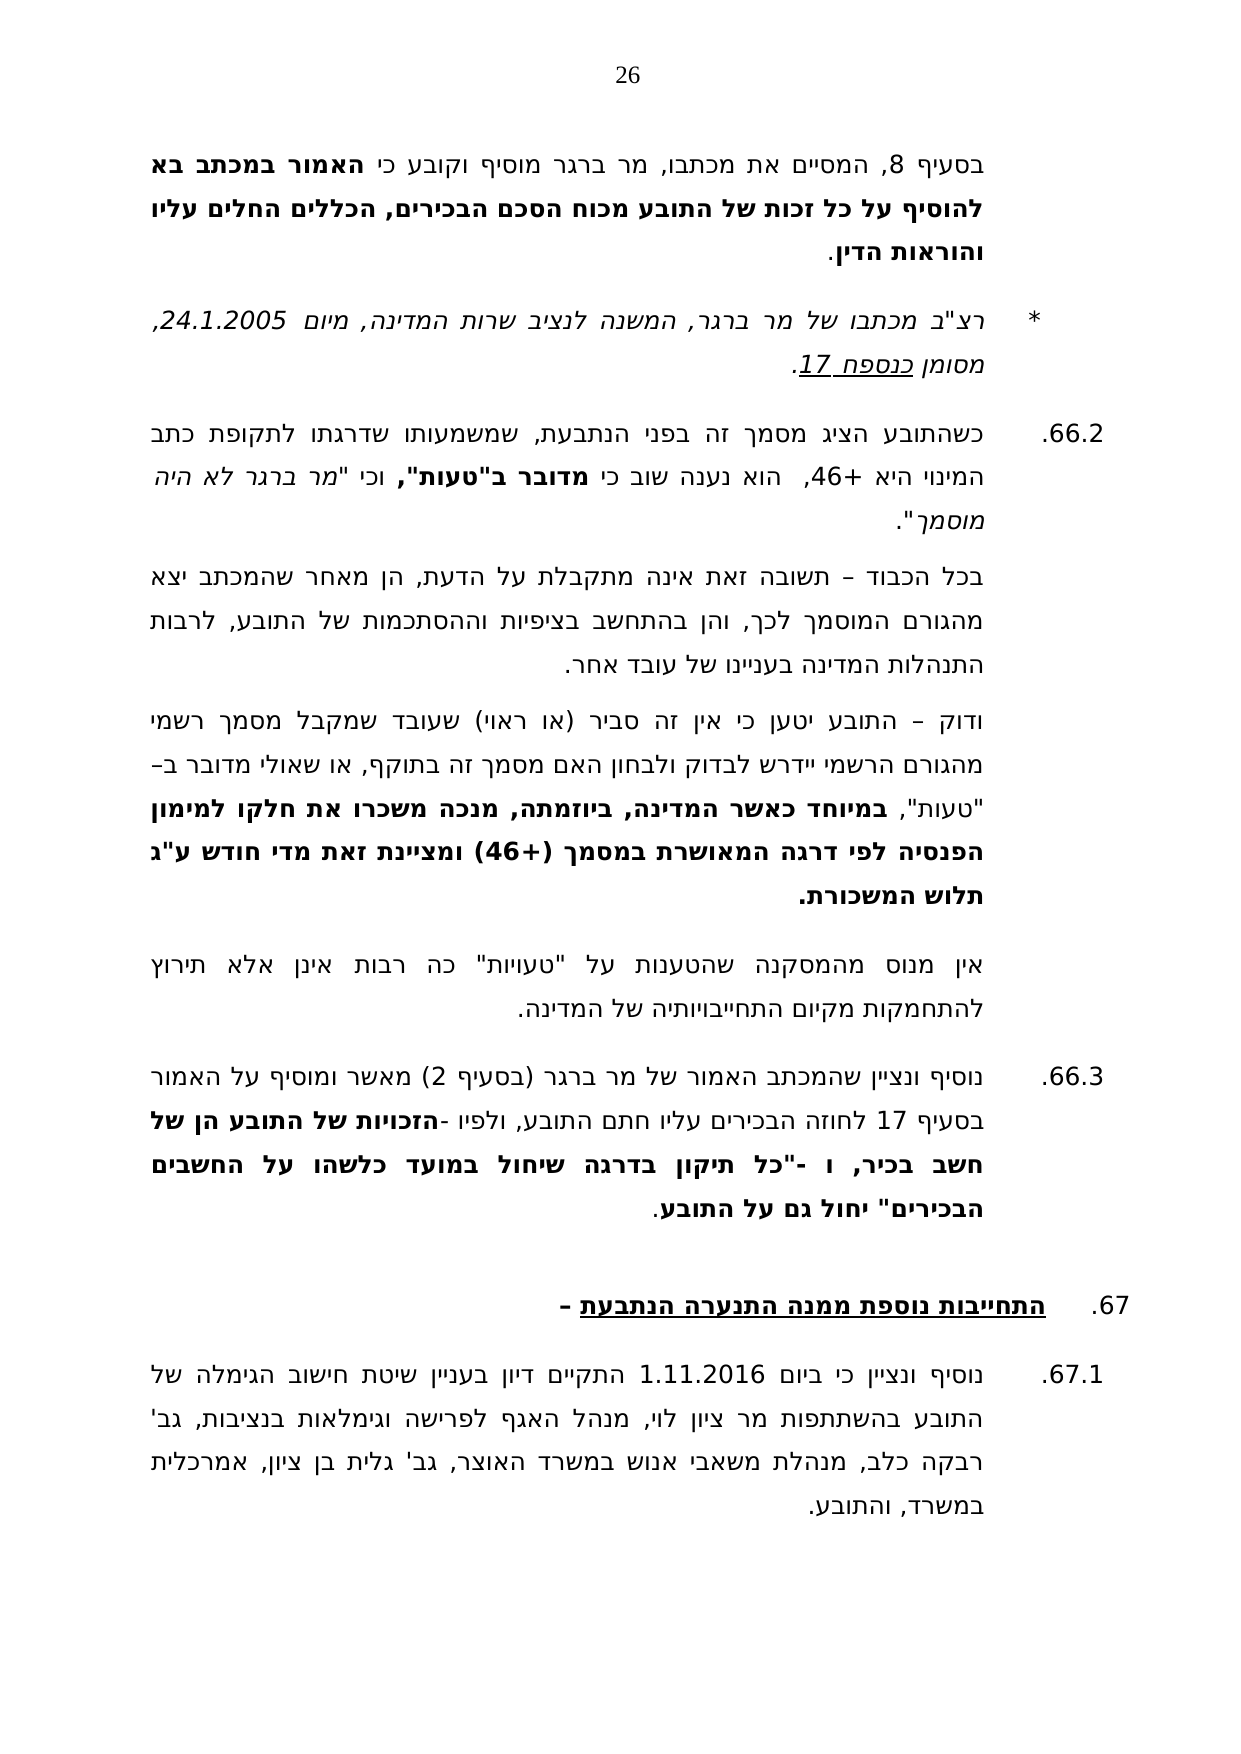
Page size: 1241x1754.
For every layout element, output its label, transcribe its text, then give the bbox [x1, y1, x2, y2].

text * רצ"ב מכתבו של מר ברגר, המשנה לנציב שרות המדינה, מיום 24.1.2005, מסומן כנספח 17. [150, 306, 1041, 379]
list נוסיף ונציין כי ביום 1.11.2016 התקיים דיון בעניין שיטת חישוב הגימלה של התובע בהשתתפות מר ציון לוי, מנהל האגף לפרישה וגימלאות בנציבות, גב' רבקה כלב, מנהלת משאבי אנוש במשרד האוצר, גב' גלית בן ציון, אמרכלית במשרד, והתובע. [150, 1360, 1041, 1520]
text בסעיף 8, המסיים את מכתבו, מר ברגר מוסיף וקובע כי האמור במכתב בא להוסיף על כל זכות של התובע מכוח הסכם הבכירים, הכללים החלים עליו והוראות הדין. [150, 150, 984, 267]
list נוסיף ונציין שהמכתב האמור של מר ברגר (בסעיף 2) מאשר ומוסיף על האמור בסעיף 17 לחוזה הבכירים עליו חתם התובע, ולפיו -הזכויות של התובע הן של חשב בכיר, ו -"כל תיקון בדרגה שיחול במועד כלשהו על החשבים הבכירים" יחול גם על התובע. [150, 1062, 1041, 1223]
list התחייבות נוספת ממנה התנערה הנתבעת – [150, 1291, 1091, 1320]
list כשהתובע הציג מסמך זה בפני הנתבעת, שמשמעותו שדרגתו לתקופת כתב המינוי היא +46, הוא נענה שוב כי מדובר ב"טעות", וכי "מר ברגר לא היה מוסמך". [150, 419, 1041, 535]
text בכל הכבוד – תשובה זאת אינה מתקבלת על הדעת, הן מאחר שהמכתב יצא מהגורם המוסמך לכך, והן בהתחשב בציפיות וההסתכמות של התובע, לרבות התנהלות המדינה בעניינו של עובד אחר. [150, 562, 985, 679]
text ודוק – התובע יטען כי אין זה סביר (או ראוי) שעובד שמקבל מסמך רשמי מהגורם הרשמי יידרש לבדוק ולבחון האם מסמך זה בתוקף, או שאולי מדובר ב– "טעות", במיוחד כאשר המדינה, ביוזמתה, מנכה משכרו את חלקו למימון הפנסיה לפי דרגה המאושרת במסמך (+46) ומציינת זאת מדי חודש ע"ג תלוש המשכורת. [150, 706, 984, 910]
text אין מנוס מהמסקנה שהטענות על "טעויות" כה רבות אינן אלא תירוץ להתחמקות מקיום התחייבויותיה של המדינה. [150, 950, 984, 1023]
